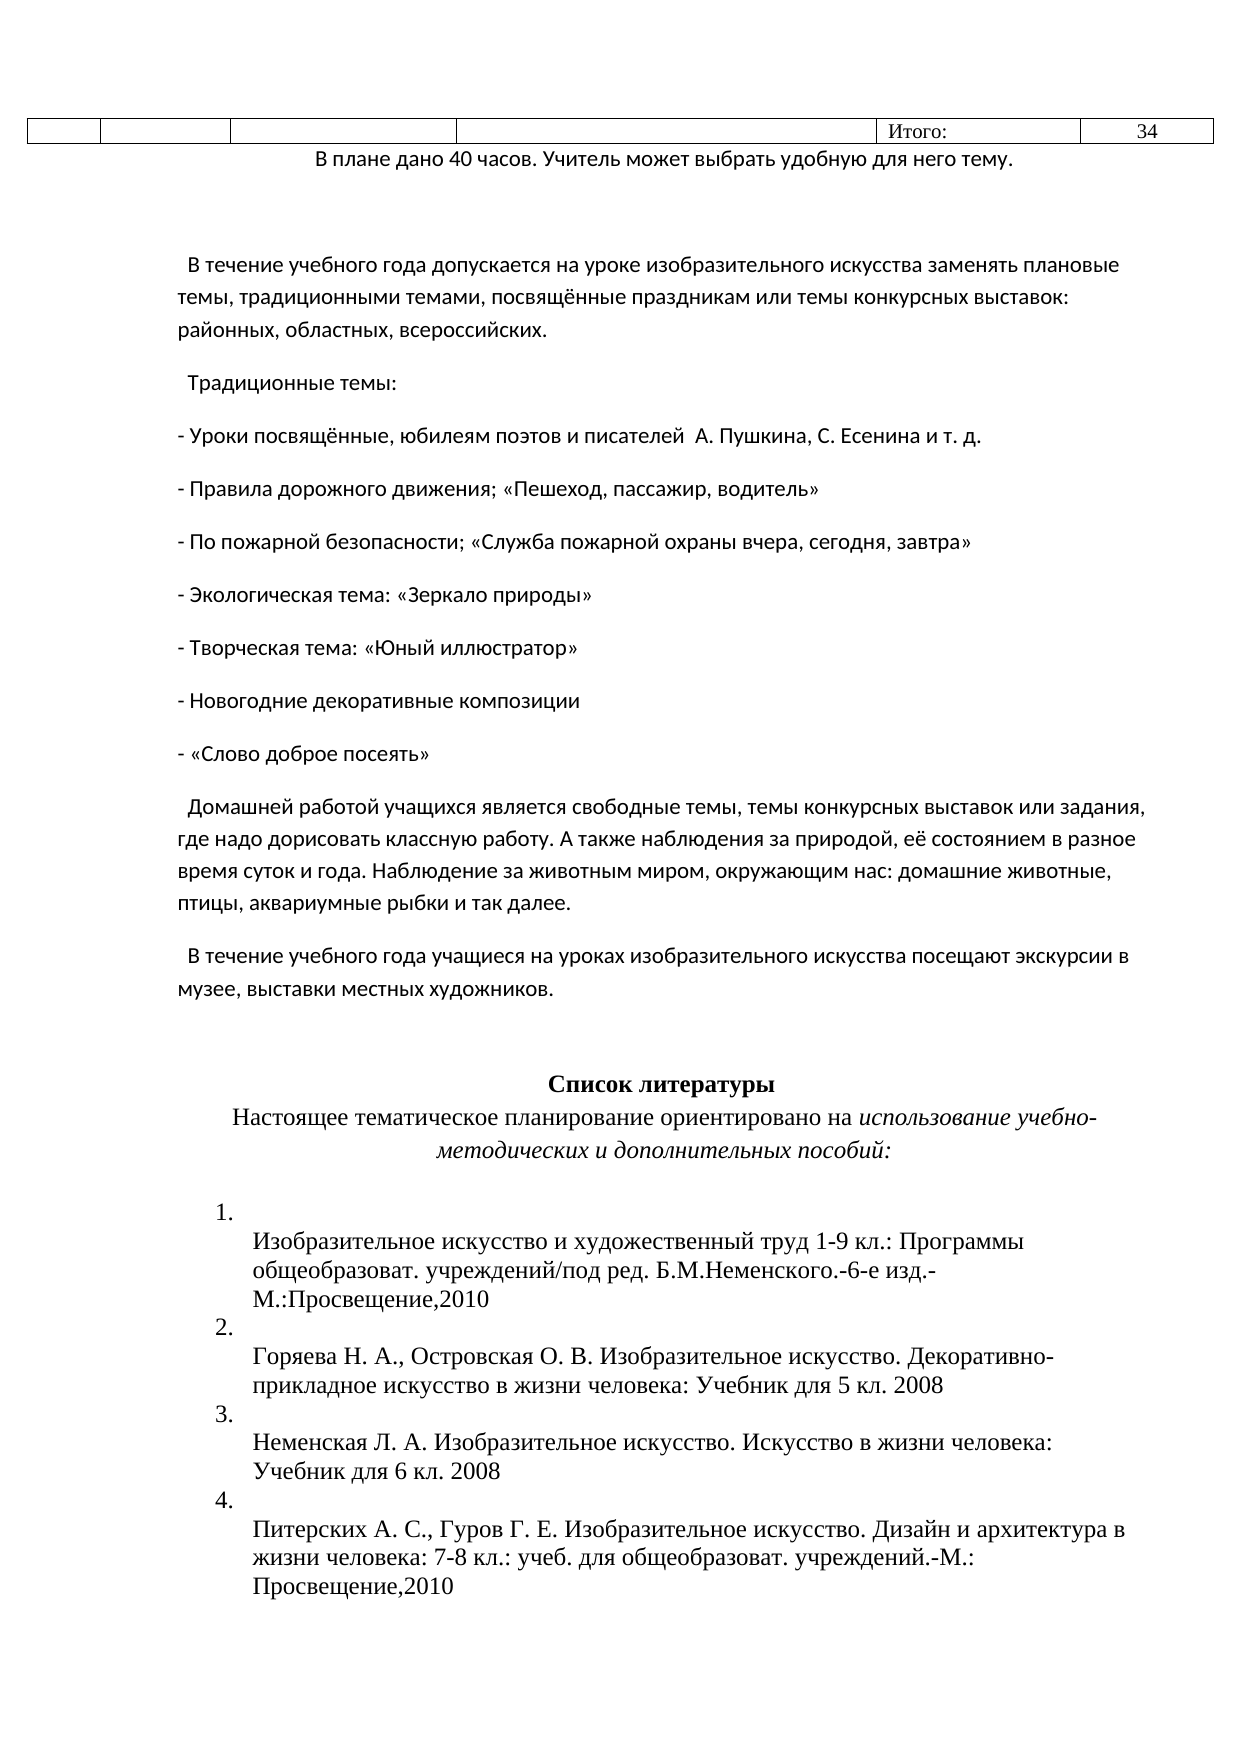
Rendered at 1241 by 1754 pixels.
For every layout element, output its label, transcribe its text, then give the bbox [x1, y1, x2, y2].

text - «Слово доброе посеять» [177, 739, 1152, 767]
table_cell [28, 119, 100, 143]
text - Экологическая тема: «Зеркало природы» [177, 580, 1152, 608]
table_cell [457, 119, 876, 143]
text - Новогодние декоративные композиции [177, 686, 1152, 714]
text В течение учебного года допускается на уроке изобразительного искусства заменять плановые темы, традиционными темами, посвящённые праздникам или темы конкурсных выставок: районных, областных, всероссийских. [177, 250, 1152, 343]
table_cell Итого: [877, 119, 1080, 143]
text - Творческая тема: «Юный иллюстратор» [177, 633, 1152, 661]
text - Уроки посвящённые, юбилеям поэтов и писателей А. Пушкина, С. Есенина и т. д. [177, 421, 1152, 449]
text В плане дано 40 часов. Учитель может выбрать удобную для него тему. [177, 144, 1152, 172]
list Неменская Л. А. Изобразительное искусство. Искусство в жизни человека: Учебник для 6 кл. 2008 [215, 1399, 1152, 1485]
table_cell [231, 119, 456, 143]
table_cell [101, 119, 230, 143]
list Горяева Н. А., Островская О. В. Изобразительное искусство. Декоративно-прикладное искусство в жизни человека: Учебник для 5 кл. 2008 [215, 1312, 1152, 1399]
list Питерских А. С., Гуров Г. Е. Изобразительное искусство. Дизайн и архитектура в жизни человека: 7-8 кл.: учеб. для общеобразоват. учреждений.-М.: Просвещение,2010 [215, 1485, 1152, 1600]
text - Правила дорожного движения; «Пешеход, пассажир, водитель» [177, 474, 1152, 502]
text Традиционные темы: [177, 368, 1152, 396]
list Изобразительное искусство и художественный труд 1-9 кл.: Программы общеобразоват. учреждений/под ред. Б.М.Неменского.-6-е изд.-М.:Просвещение,2010 [215, 1197, 1152, 1312]
text Список литературы Настоящее тематическое планирование ориентировано на использование учебно-методических и дополнительных пособий: [177, 1027, 1152, 1164]
text - По пожарной безопасности; «Служба пожарной охраны вчера, сегодня, завтра» [177, 527, 1152, 555]
text В течение учебного года учащиеся на уроках изобразительного искусства посещают экскурсии в музее, выставки местных художников. [177, 941, 1152, 1002]
text Домашней работой учащихся является свободные темы, темы конкурсных выставок или задания, где надо дорисовать классную работу. А также наблюдения за природой, её состоянием в разное время суток и года. Наблюдение за животным миром, окружающим нас: домашние животные, птицы, аквариумные рыбки и так далее. [177, 792, 1152, 916]
table_cell 34 [1081, 119, 1213, 143]
